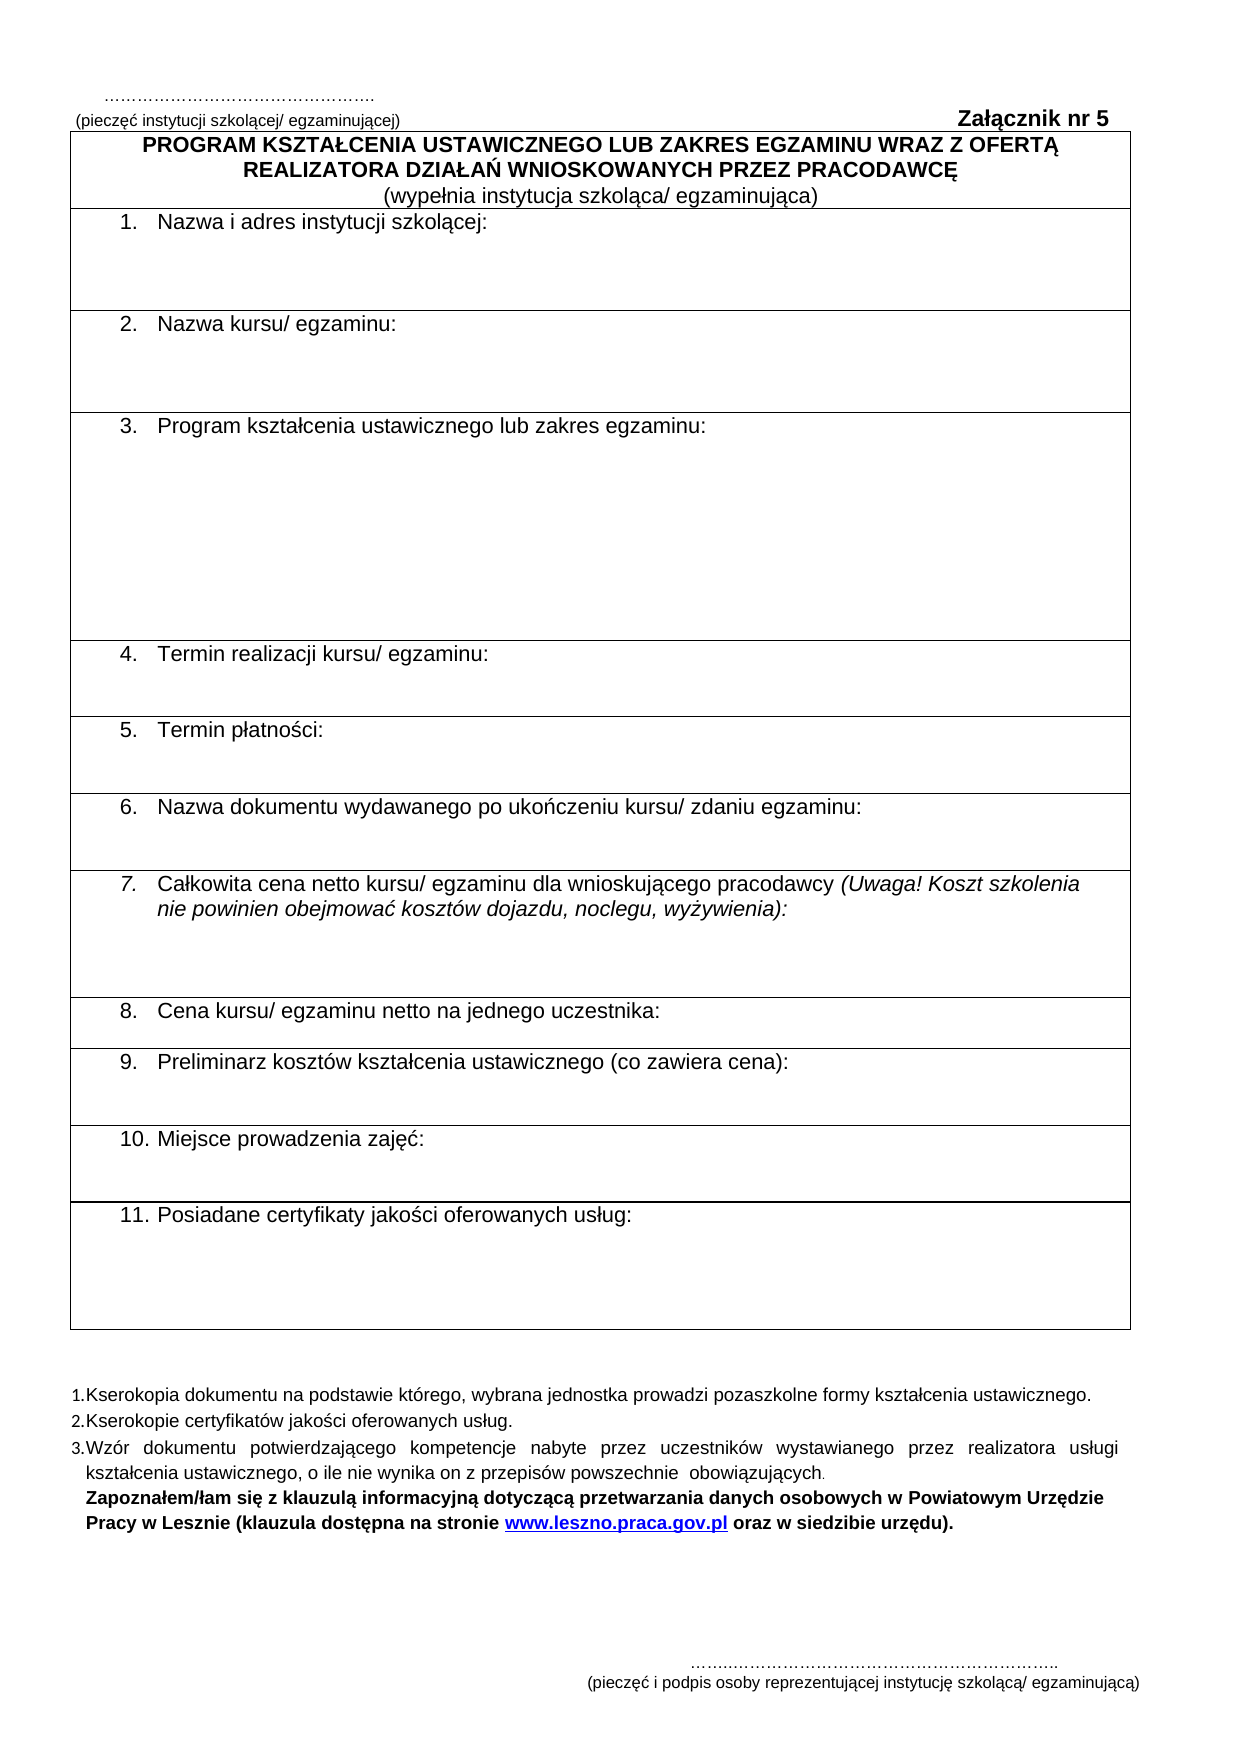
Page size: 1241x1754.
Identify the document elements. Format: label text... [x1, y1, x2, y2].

list Kserokopie certyfikatów jakości oferowanych usług. [71, 1409, 1119, 1432]
text …………………………………………. [71, 86, 1163, 105]
table_header PROGRAM KSZTAŁCENIA USTAWICZNEGO LUB ZAKRES EGZAMINU WRAZ Z OFERTĄ REALIZATORA DZIAŁAŃ WNIOSKOWANYCH PRZEZ PRACODAWCĘ (wypełnia instytucja szkoląca/ egzaminująca) [71, 132, 1130, 208]
table_cell Miejsce prowadzenia zajęć: [71, 1126, 1130, 1201]
text Zapoznałem/łam się z klauzulą informacyjną dotyczącą przetwarzania danych osobowych w Powiatowym Urzędzie [86, 1487, 1119, 1508]
table_cell Termin realizacji kursu/ egzaminu: [71, 641, 1130, 716]
list Kserokopia dokumentu na podstawie którego, wybrana jednostka prowadzi pozaszkolne formy kształcenia ustawicznego. [71, 1383, 1119, 1406]
text ……..………………………………………………….. (pieczęć i podpis osoby reprezentującej instytucję szkolącą/ egzaminującą) [71, 1652, 1163, 1692]
table_cell Termin płatności: [71, 717, 1130, 793]
table_cell Całkowita cena netto kursu/ egzaminu dla wnioskującego pracodawcy (Uwaga! Koszt szkolenia nie powinien obejmować kosztów dojazdu, noclegu, wyżywienia): [71, 871, 1130, 997]
table_cell Cena kursu/ egzaminu netto na jednego uczestnika: [71, 998, 1130, 1048]
table_cell Nazwa kursu/ egzaminu: [71, 311, 1130, 412]
table_cell Nazwa i adres instytucji szkolącej: [71, 209, 1130, 310]
text Pracy w Lesznie (klauzula dostępna na stronie www.leszno.praca.gov.pl oraz w siedzibie urzędu). [86, 1512, 1119, 1533]
table_cell Preliminarz kosztów kształcenia ustawicznego (co zawiera cena): [71, 1049, 1130, 1125]
table_cell Nazwa dokumentu wydawanego po ukończeniu kursu/ zdaniu egzaminu: [71, 794, 1130, 869]
text (pieczęć instytucji szkolącej/ egzaminującej) Załącznik nr 5 [71, 105, 1163, 131]
table_cell Posiadane certyfikaty jakości oferowanych usług: [71, 1203, 1130, 1328]
list Wzór dokumentu potwierdzającego kompetencje nabyte przez uczestników wystawianego przez realizatora usługi kształcenia ustawicznego, o ile nie wynika on z przepisów powszechnie obowiązujących. [71, 1436, 1119, 1484]
table_cell Program kształcenia ustawicznego lub zakres egzaminu: [71, 413, 1130, 639]
